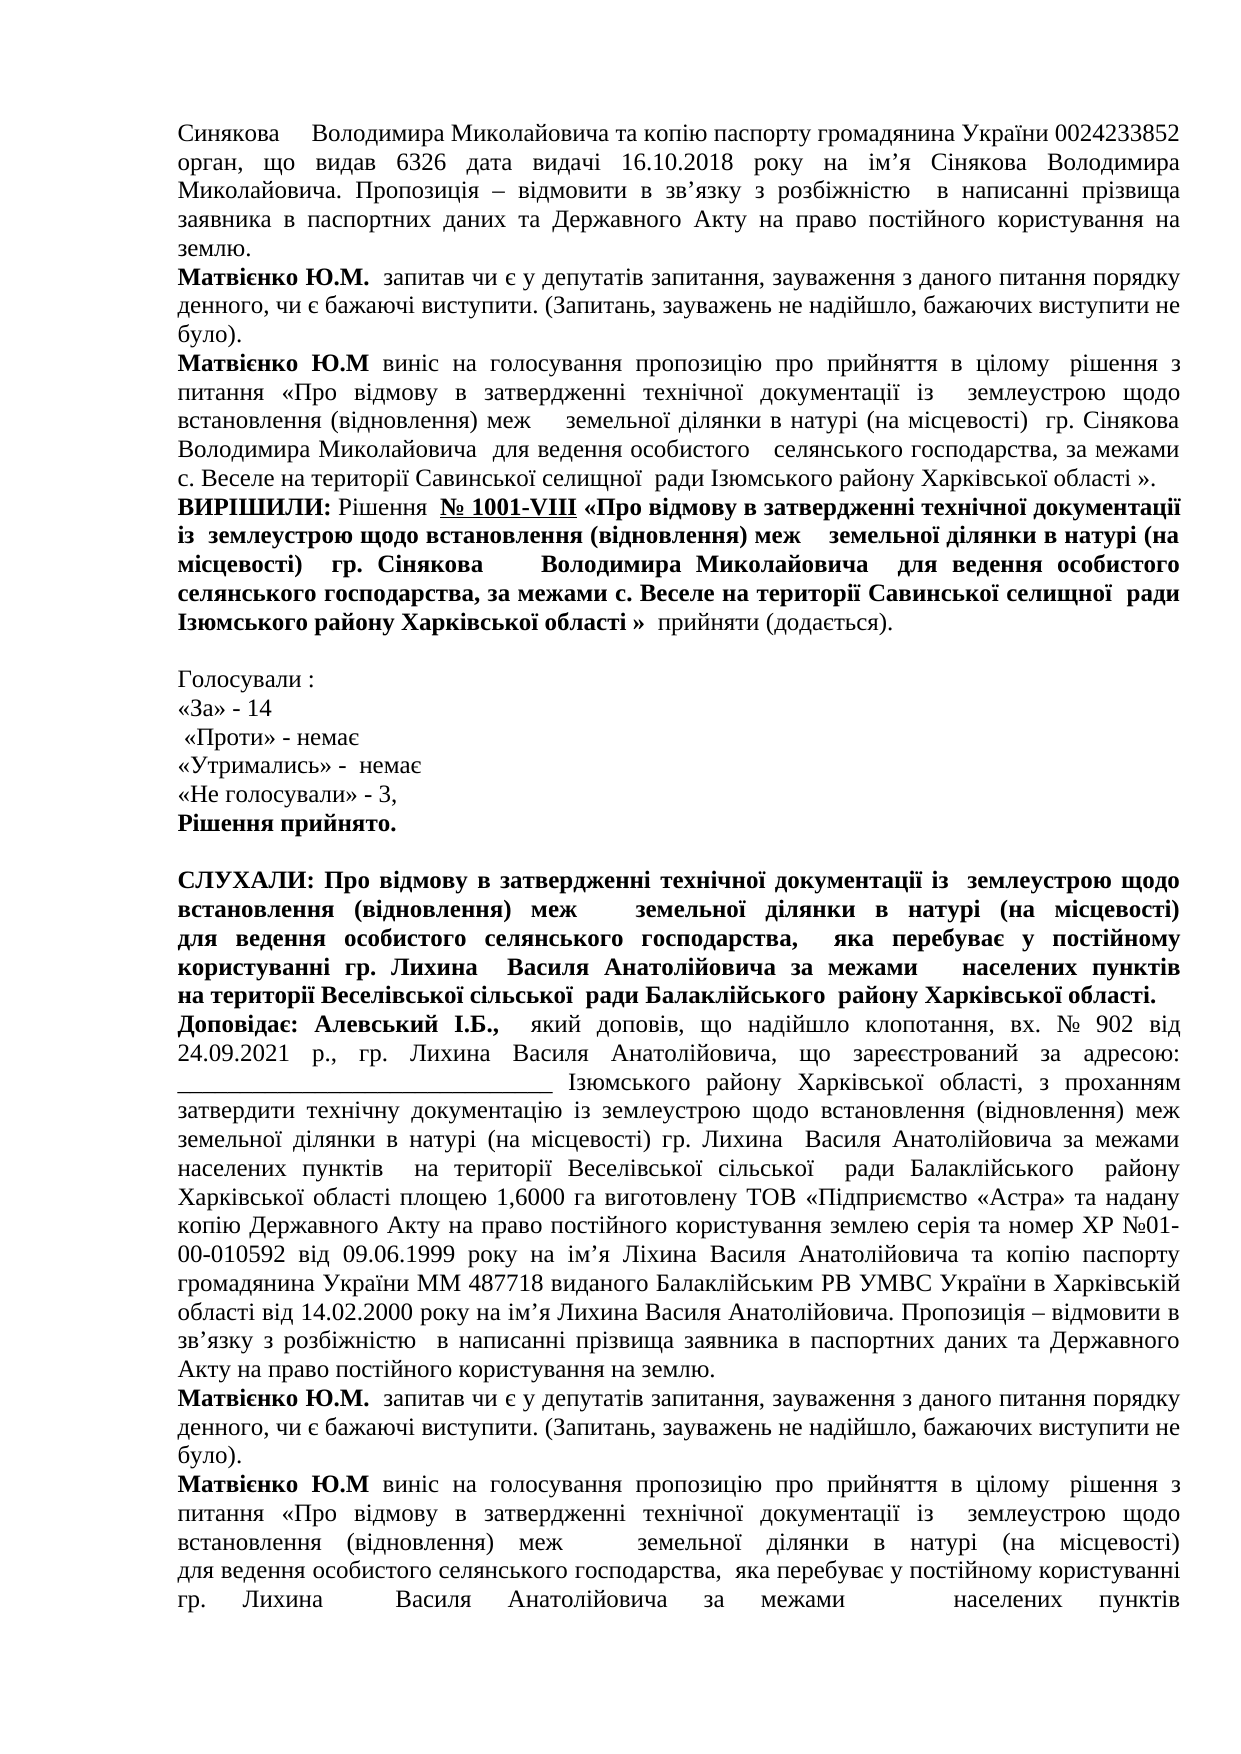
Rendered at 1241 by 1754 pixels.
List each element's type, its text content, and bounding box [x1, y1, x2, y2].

text ВИРІШИЛИ: Рішення № 1001-VІІІ «Про відмову в затвердженні технічної документації із землеустрою щодо встановлення (відновлення) меж земельної ділянки в натурі (на місцевості) гр. Сінякова Володимира Миколайовича для ведення особистого селянського господарства, за межами с. Веселе на території Савинської селищної ради Ізюмського району Харківської області » прийняти (додається). [177, 492, 1181, 636]
text Рішення прийнято. [177, 808, 1181, 837]
text Матвієнко Ю.М. запитав чи є у депутатів запитання, зауваження з даного питання порядку денного, чи є бажаючі виступити. (Запитань, зауважень не надійшло, бажаючих виступити не було). [177, 1383, 1181, 1469]
text «Утримались» - немає [177, 751, 1181, 779]
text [177, 1469, 1181, 1613]
text Матвієнко Ю.М виніс на голосування пропозицію про прийняття в цілому рішення з питання «Про відмову в затвердженні технічної документації із землеустрою щодо встановлення (відновлення) меж земельної ділянки в натурі (на місцевості) гр. Сінякова Володимира Миколайовича для ведення особистого селянського господарства, за межами с. Веселе на території Савинської селищної ради Ізюмського району Харківської області ». [177, 348, 1181, 492]
text Голосували : [177, 664, 1181, 693]
text СЛУХАЛИ: Про відмову в затвердженні технічної документації із землеустрою щодо встановлення (відновлення) меж земельної ділянки в натурі (на місцевості) для ведення особистого селянського господарства, яка перебуває у постійному користуванні гр. Лихина Василя Анатолійовича за межами населених пунктів на території Веселівської сільської ради Балаклійського району Харківської області. [177, 866, 1181, 1009]
text «За» - 14 [177, 693, 1181, 722]
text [177, 118, 1181, 262]
text Доповідає: Алевський І.Б., який доповів, що надійшло клопотання, вх. № 902 від 24.09.2021 р., гр. Лихина Василя Анатолійовича, що зареєстрований за адресою: ______________________________ Ізюмського району Харківської області, з проханням затвердити технічну документацію із землеустрою щодо встановлення (відновлення) меж земельної ділянки в натурі (на місцевості) гр. Лихина Василя Анатолійовича за межами населених пунктів на території Веселівської сільської ради Балаклійського району Харківської області площею 1,6000 га виготовлену ТОВ «Підприємство «Астра» та надану копію Державного Акту на право постійного користування землею серія та номер ХР №01-00-010592 від 09.06.1999 року на ім’я Ліхина Василя Анатолійовича та копію паспорту громадянина України ММ 487718 виданого Балаклійським РВ УМВС України в Харківській області від 14.02.2000 року на ім’я Лихина Василя Анатолійовича. Пропозиція – відмовити в зв’язку з розбіжністю в написанні прізвища заявника в паспортних даних та Державного Акту на право постійного користування на землю. [177, 1009, 1181, 1383]
text «Проти» - немає [177, 722, 1181, 751]
text «Не голосували» - 3, [177, 779, 1181, 808]
text Матвієнко Ю.М. запитав чи є у депутатів запитання, зауваження з даного питання порядку денного, чи є бажаючі виступити. (Запитань, зауважень не надійшло, бажаючих виступити не було). [177, 262, 1181, 348]
